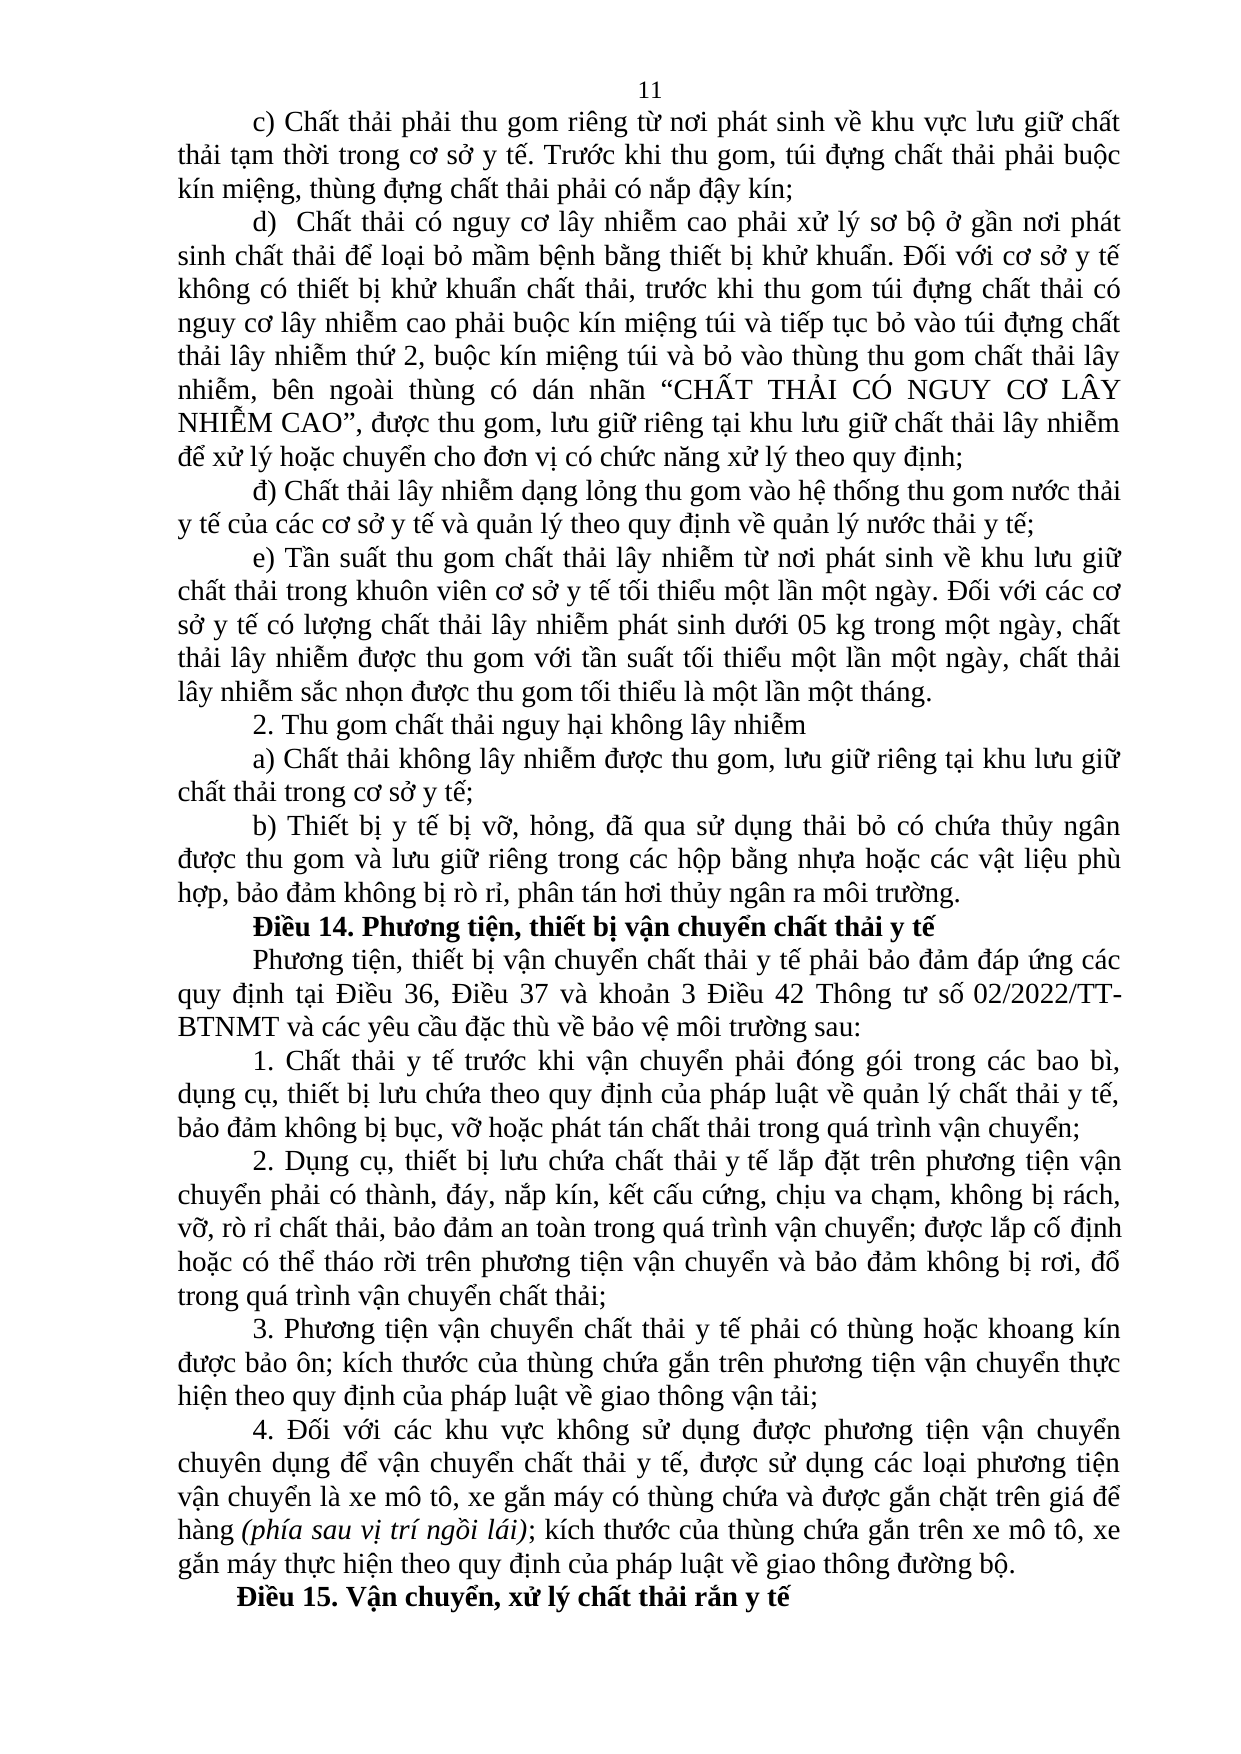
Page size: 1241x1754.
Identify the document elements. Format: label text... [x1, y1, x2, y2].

text b) Thiết bị y tế bị vỡ, hỏng, đã qua sử dụng thải bỏ có chứa thủy ngân được thu gom và lưu giữ riêng trong các hộp bằng nhựa hoặc các vật liệu phù hợp, bảo đảm không bị rò rỉ, phân tán hơi thủy ngân ra môi trường. [177, 808, 1122, 909]
text Phương tiện, thiết bị vận chuyển chất thải y tế phải bảo đảm đáp ứng các quy định tại Điều 36, Điều 37 và khoản 3 Điều 42 Thông tư số 02/2022/TT-BTNMT và các yêu cầu đặc thù về bảo vệ môi trường sau: [177, 942, 1122, 1043]
text 3. Phương tiện vận chuyển chất thải y tế phải có thùng hoặc khoang kín được bảo ôn; kích thước của thùng chứa gắn trên phương tiện vận chuyển thực hiện theo quy định của pháp luật về giao thông vận tải; [177, 1311, 1122, 1412]
text e) Tần suất thu gom chất thải lây nhiễm từ nơi phát sinh về khu lưu giữ chất thải trong khuôn viên cơ sở y tế tối thiểu một lần một ngày. Đối với các cơ sở y tế có lượng chất thải lây nhiễm phát sinh dưới 05 kg trong một ngày, chất thải lây nhiễm được thu gom với tần suất tối thiểu một lần một ngày, chất thải lây nhiễm sắc nhọn được thu gom tối thiểu là một lần một tháng. [177, 540, 1122, 707]
text đ) Chất thải lây nhiễm dạng lỏng thu gom vào hệ thống thu gom nước thải y tế của các cơ sở y tế và quản lý theo quy định về quản lý nước thải y tế; [177, 473, 1122, 540]
text Điều 14. Phương tiện, thiết bị vận chuyển chất thải y tế [177, 909, 1122, 942]
text c) Chất thải phải thu gom riêng từ nơi phát sinh về khu vực lưu giữ chất thải tạm thời trong cơ sở y tế. Trước khi thu gom, túi đựng chất thải phải buộc kín miệng, thùng đựng chất thải phải có nắp đậy kín; [177, 104, 1122, 204]
text 1. Chất thải y tế trước khi vận chuyển phải đóng gói trong các bao bì, dụng cụ, thiết bị lưu chứa theo quy định của pháp luật về quản lý chất thải y tế, bảo đảm không bị bục, vỡ hoặc phát tán chất thải trong quá trình vận chuyển; [177, 1043, 1122, 1143]
text 2. Thu gom chất thải nguy hại không lây nhiễm [177, 707, 1122, 741]
text d) Chất thải có nguy cơ lây nhiễm cao phải xử lý sơ bộ ở gần nơi phát sinh chất thải để loại bỏ mầm bệnh bằng thiết bị khử khuẩn. Đối với cơ sở y tế không có thiết bị khử khuẩn chất thải, trước khi thu gom túi đựng chất thải có nguy cơ lây nhiễm cao phải buộc kín miệng túi và tiếp tục bỏ vào túi đựng chất thải lây nhiễm thứ 2, buộc kín miệng túi và bỏ vào thùng thu gom chất thải lây nhiễm, bên ngoài thùng có dán nhãn “CHẤT THẢI CÓ NGUY CƠ LÂY NHIỄM CAO”, được thu gom, lưu giữ riêng tại khu lưu giữ chất thải lây nhiễm để xử lý hoặc chuyển cho đơn vị có chức năng xử lý theo quy định; [177, 204, 1122, 473]
text 4. Đối với các khu vực không sử dụng được phương tiện vận chuyển chuyên dụng để vận chuyển chất thải y tế, được sử dụng các loại phương tiện vận chuyển là xe mô tô, xe gắn máy có thùng chứa và được gắn chặt trên giá để hàng (phía sau vị trí ngồi lái); kích thước của thùng chứa gắn trên xe mô tô, xe gắn máy thực hiện theo quy định của pháp luật về giao thông đường bộ. [177, 1412, 1122, 1579]
text Điều 15. Vận chuyển, xử lý chất thải rắn y tế [177, 1579, 1122, 1613]
text a) Chất thải không lây nhiễm được thu gom, lưu giữ riêng tại khu lưu giữ chất thải trong cơ sở y tế; [177, 741, 1122, 808]
text 2. Dụng cụ, thiết bị lưu chứa chất thải y tế lắp đặt trên phương tiện vận chuyển phải có thành, đáy, nắp kín, kết cấu cứng, chịu va chạm, không bị rách, vỡ, rò rỉ chất thải, bảo đảm an toàn trong quá trình vận chuyển; được lắp cố định hoặc có thể tháo rời trên phương tiện vận chuyển và bảo đảm không bị rơi, đổ trong quá trình vận chuyển chất thải; [177, 1143, 1122, 1311]
